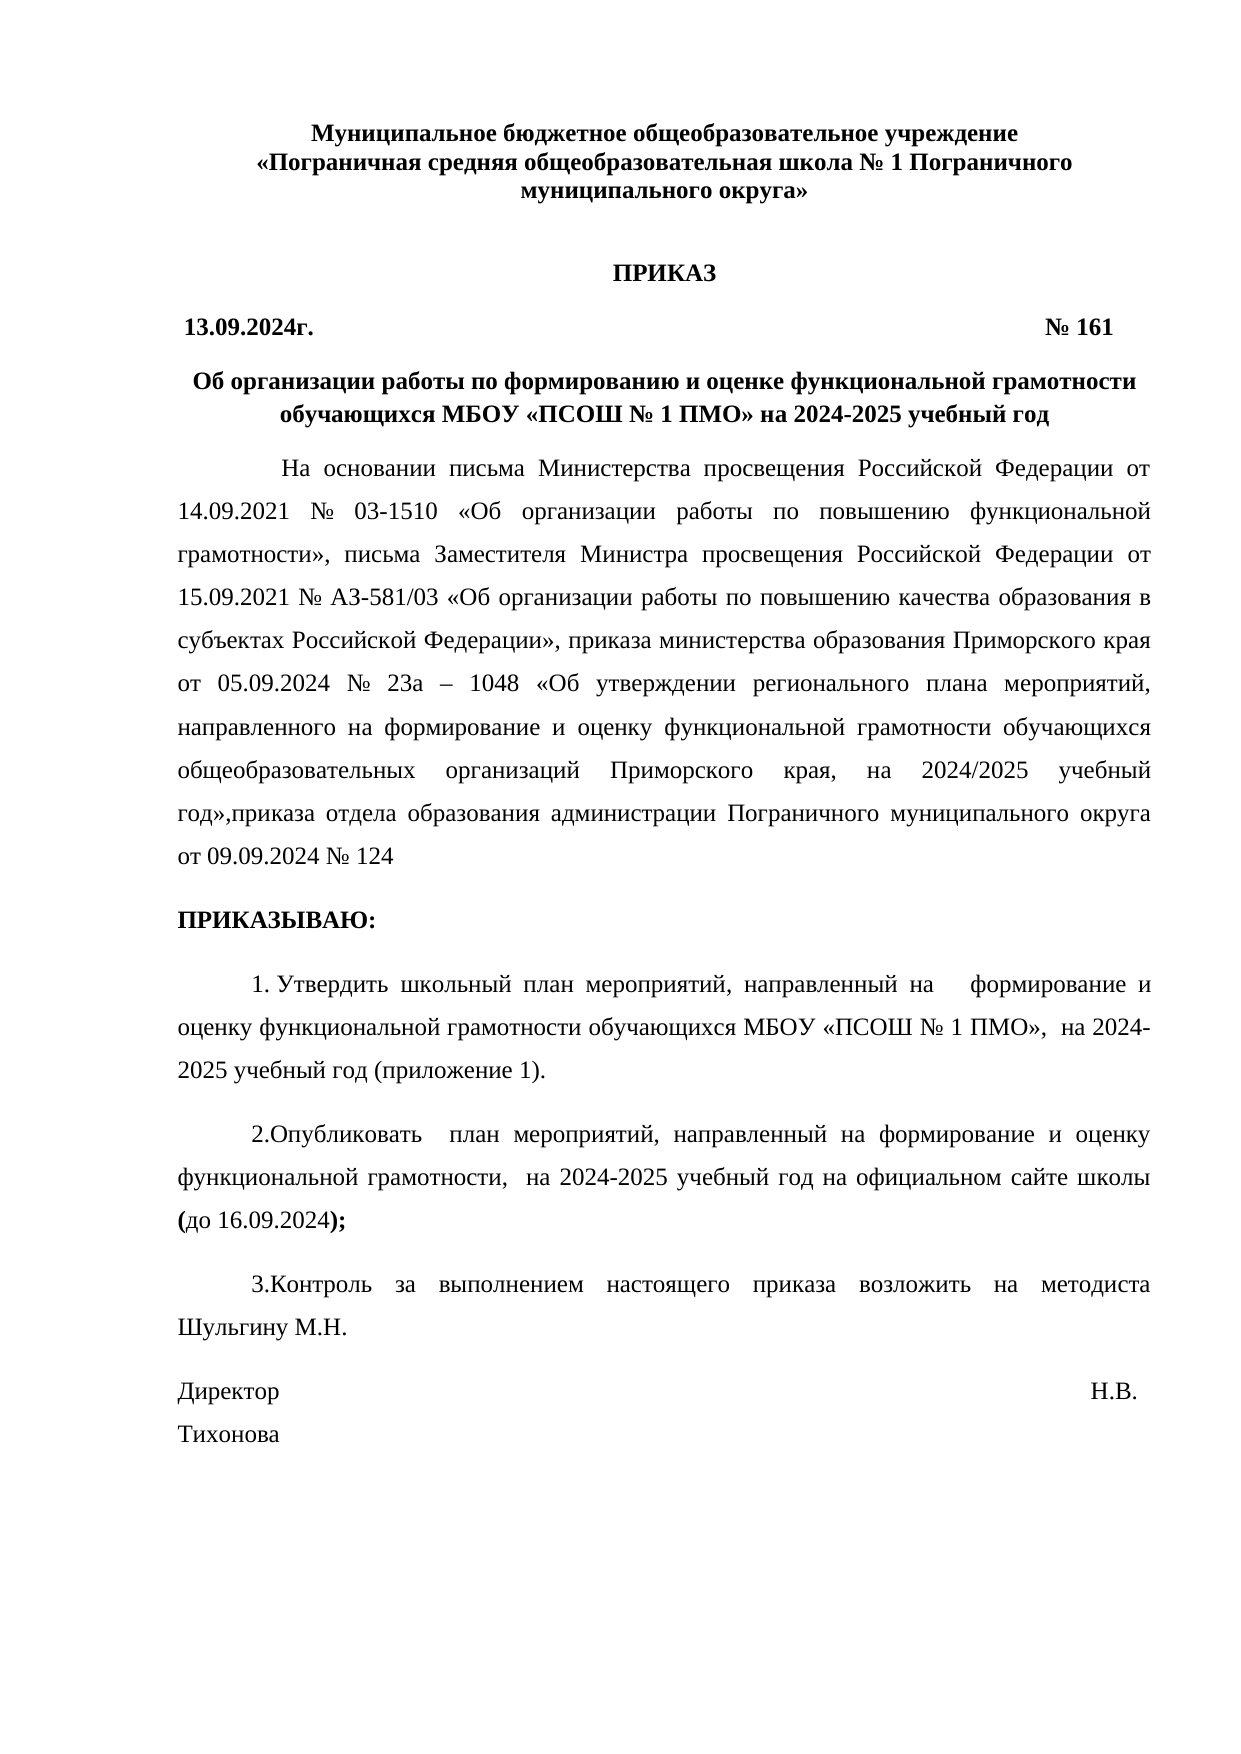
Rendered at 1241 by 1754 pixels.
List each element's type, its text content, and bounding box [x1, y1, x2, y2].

text 2.Опубликовать план мероприятий, направленный на формирование и оценку функциональной грамотности, на 2024-2025 учебный год на официальном сайте школы (до 16.09.2024); [177, 1119, 1152, 1234]
text ПРИКАЗ [177, 258, 1152, 287]
text На основании письма Министерства просвещения Российской Федерации от 14.09.2021 № 03-1510 «Об организации работы по повышению функциональной грамотности», письма Заместителя Министра просвещения Российской Федерации от 15.09.2021 № АЗ-581/03 «Об организации работы по повышению качества образования в субъектах Российской Федерации», приказа министерства образования Приморского края от 05.09.2024 № 23а – 1048 «Об утверждении регионального плана мероприятий, направленного на формирование и оценку функциональной грамотности обучающихся общеобразовательных организаций Приморского края, на 2024/2025 учебный год»,приказа отдела образования администрации Пограничного муниципального округа от 09.09.2024 № 124 [177, 453, 1152, 870]
text Директор Н.В. Тихонова [177, 1376, 1152, 1448]
text 1. Утвердить школьный план мероприятий, направленный на формирование и оценку функциональной грамотности обучающихся МБОУ «ПСОШ № 1 ПМО», на 2024-2025 учебный год (приложение 1). [177, 969, 1152, 1084]
text 3.Контроль за выполнением настоящего приказа возложить на методиста Шульгину М.Н. [177, 1269, 1152, 1341]
text «Пограничная средняя общеобразовательная школа № 1 Пограничного муниципального округа» [177, 147, 1152, 204]
text ПРИКАЗЫВАЮ: [177, 905, 1152, 934]
text 13.09.2024г. № 161 [177, 312, 1152, 341]
text Об организации работы по формированию и оценке функциональной грамотности обучающихся МБОУ «ПСОШ № 1 ПМО» на 2024-2025 учебный год [177, 366, 1152, 428]
text Муниципальное бюджетное общеобразовательное учреждение [177, 118, 1152, 147]
